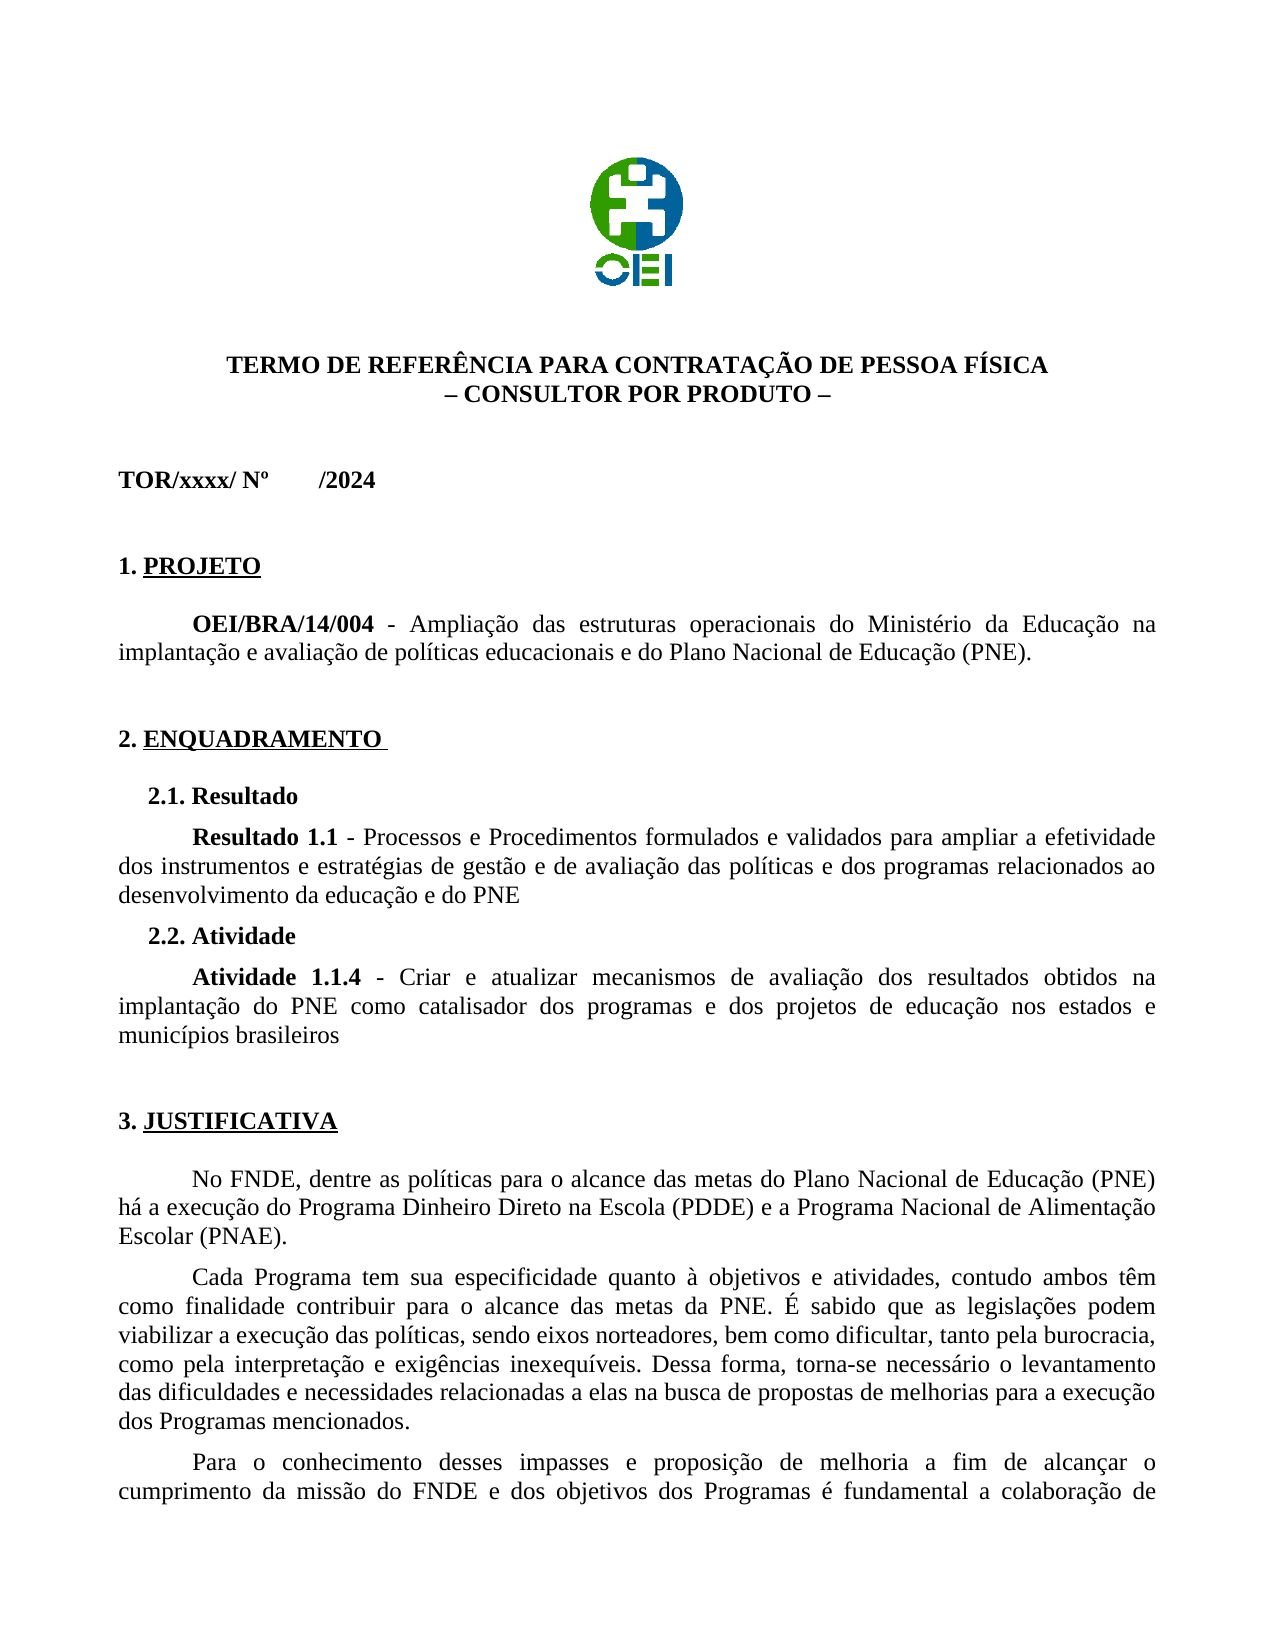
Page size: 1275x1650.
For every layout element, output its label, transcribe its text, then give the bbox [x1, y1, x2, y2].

text TERMO DE REFERÊNCIA PARA CONTRATAÇÃO DE PESSOA FÍSICA [118, 350, 1157, 379]
text Resultado 1.1 - Processos e Procedimentos formulados e validados para ampliar a efetividade dos instrumentos e estratégias de gestão e de avaliação das políticas e dos programas relacionados ao desenvolvimento da educação e do PNE [118, 822, 1157, 909]
picture [577, 147, 698, 293]
text – CONSULTOR POR PRODUTO – [118, 379, 1157, 407]
text Atividade 1.1.4 - Criar e atualizar mecanismos de avaliação dos resultados obtidos na implantação do PNE como catalisador dos programas e dos projetos de educação nos estados e municípios brasileiros [118, 962, 1157, 1049]
text OEI/BRA/14/004 - Ampliação das estruturas operacionais do Ministério da Educação na implantação e avaliação de políticas educacionais e do Plano Nacional de Educação (PNE). [118, 609, 1157, 666]
text 2. ENQUADRAMENTO [118, 724, 1157, 752]
text TOR/xxxx/ Nº /2024 [118, 465, 1157, 494]
text 3. JUSTIFICATIVA [118, 1106, 1157, 1135]
text Cada Programa tem sua especificidade quanto à objetivos e atividades, contudo ambos têm como finalidade contribuir para o alcance das metas da PNE. É sabido que as legislações podem viabilizar a execução das políticas, sendo eixos norteadores, bem como dificultar, tanto pela burocracia, como pela interpretação e exigências inexequíveis. Dessa forma, torna-se necessário o levantamento das dificuldades e necessidades relacionadas a elas na busca de propostas de melhorias para a execução dos Programas mencionados. [118, 1262, 1157, 1435]
text No FNDE, dentre as políticas para o alcance das metas do Plano Nacional de Educação (PNE) há a execução do Programa Dinheiro Direto na Escola (PDDE) e a Programa Nacional de Alimentação Escolar (PNAE). [118, 1164, 1157, 1250]
text 2.2. Atividade [148, 921, 1157, 950]
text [118, 1447, 1157, 1505]
text 1. PROJETO [118, 551, 1157, 580]
text 2.1. Resultado [148, 781, 1157, 810]
